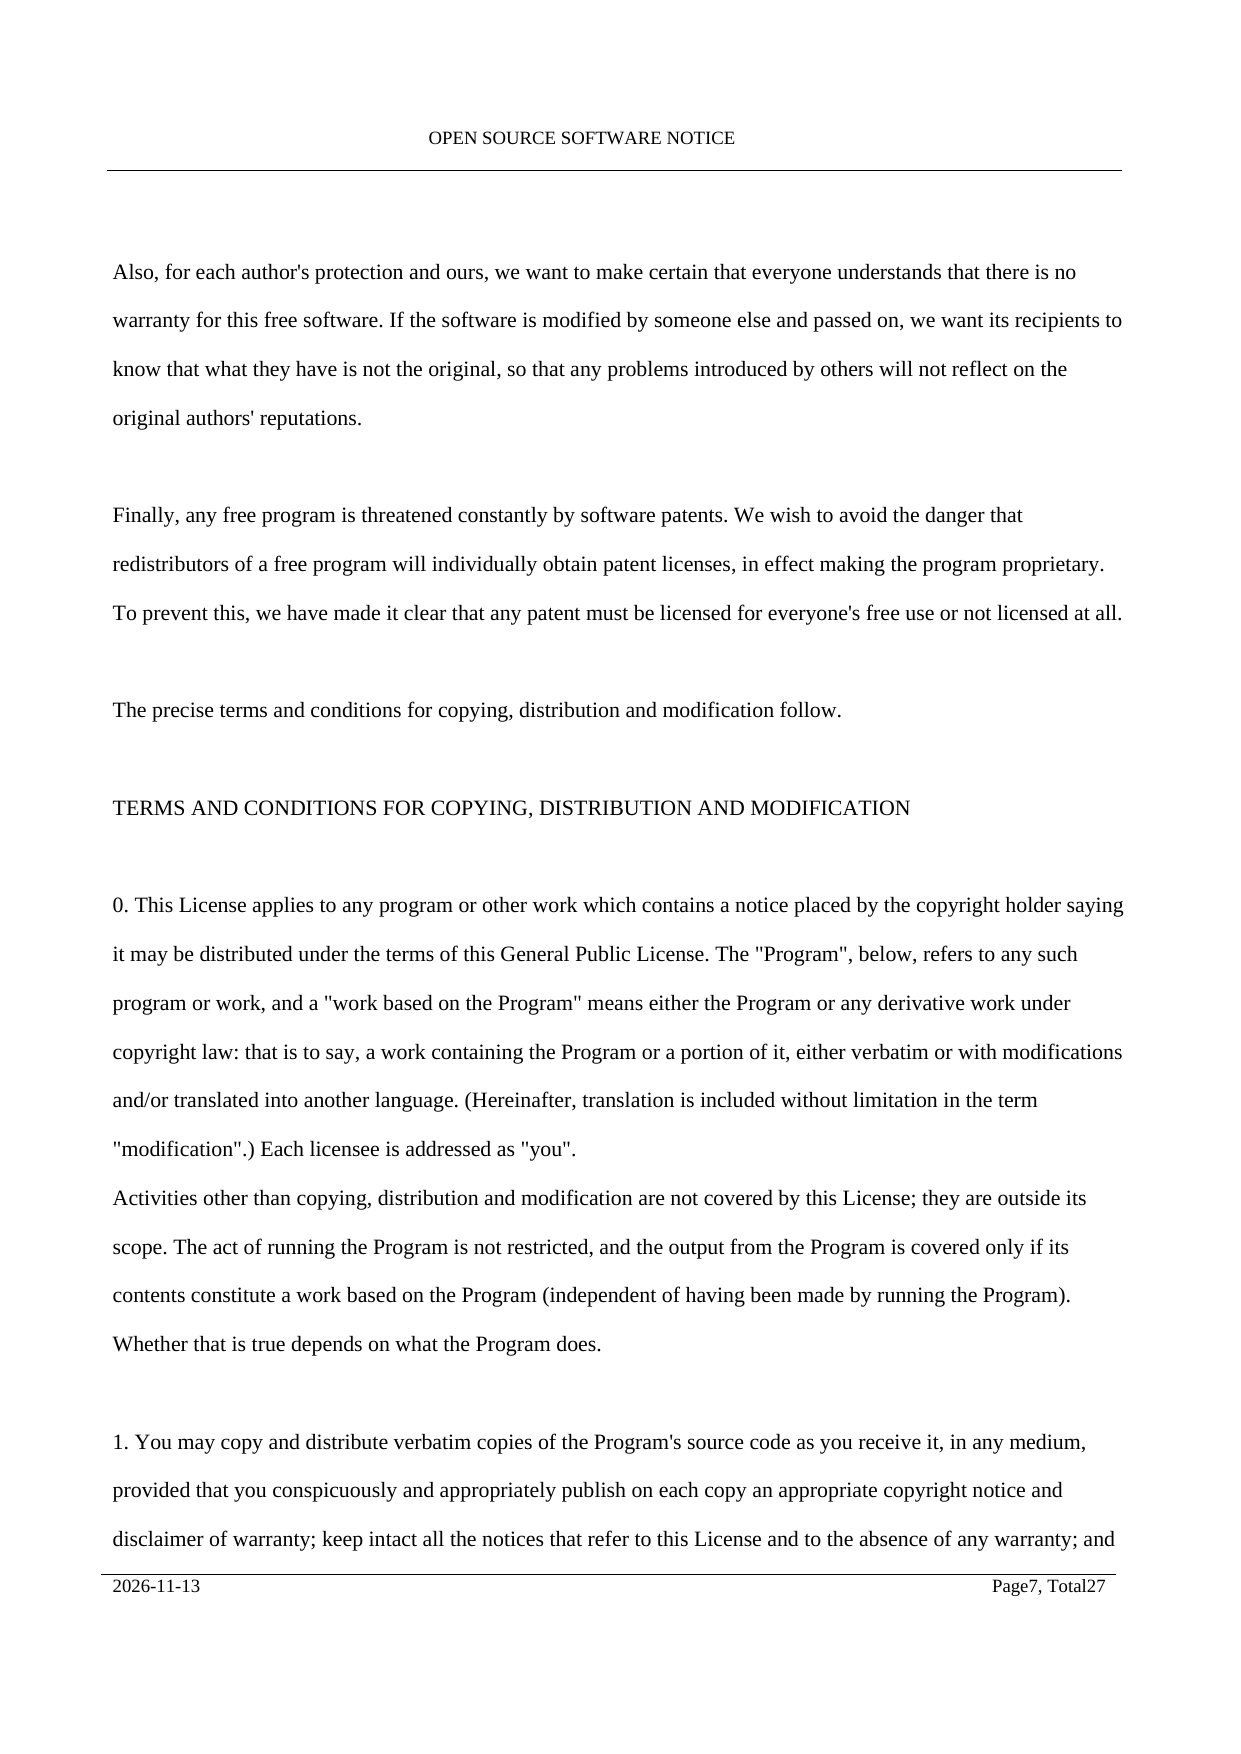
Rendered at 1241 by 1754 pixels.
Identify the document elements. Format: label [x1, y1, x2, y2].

text [112, 206, 1128, 1555]
